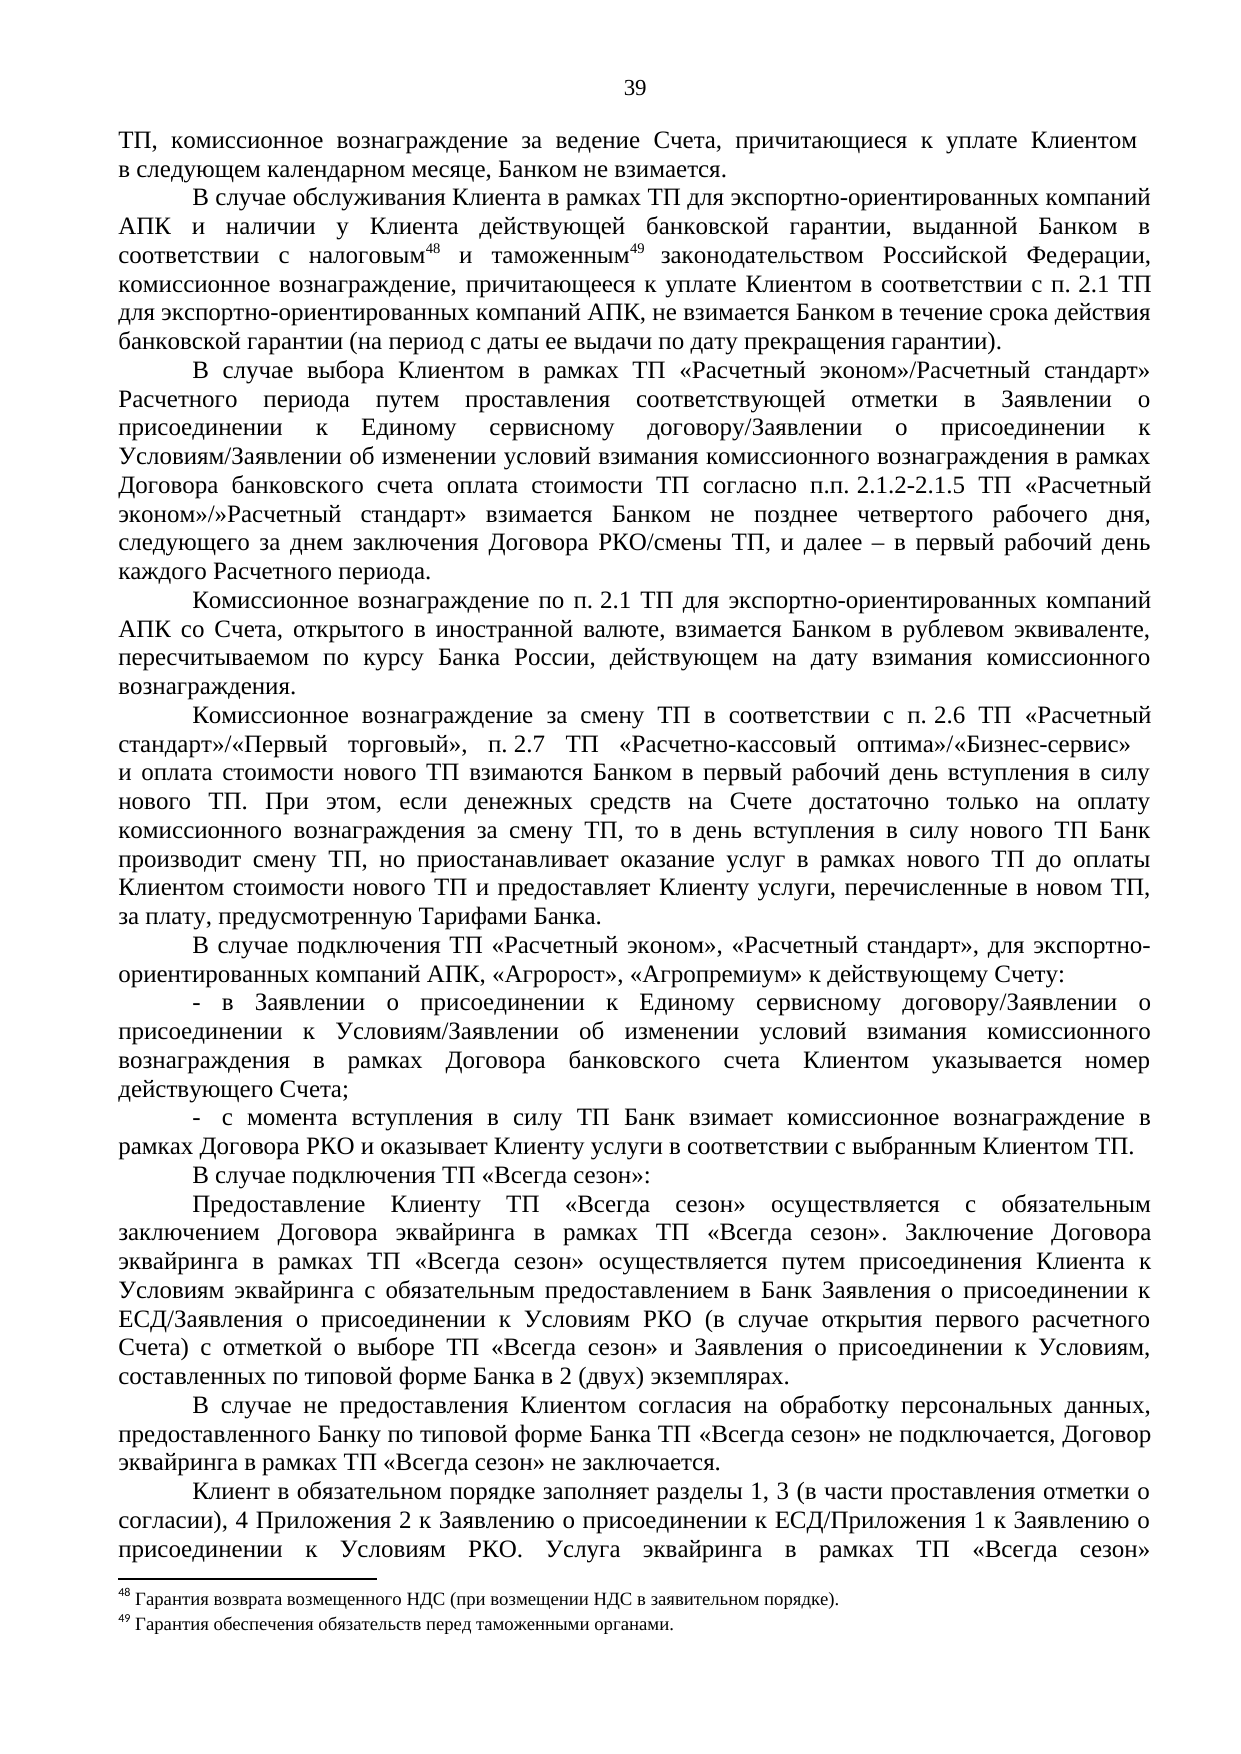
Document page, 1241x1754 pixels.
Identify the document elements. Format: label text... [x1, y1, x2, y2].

text В случае не предоставления Клиентом согласия на обработку персональных данных, предоставленного Банку по типовой форме Банка ТП «Всегда сезон» не подключается, Договор эквайринга в рамках ТП «Всегда сезон» не заключается. [118, 1390, 1152, 1476]
text - с момента вступления в силу ТП Банк взимает комиссионное вознаграждение в рамках Договора РКО и оказывает Клиенту услуги в соответствии с выбранным Клиентом ТП. [118, 1102, 1152, 1160]
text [118, 1476, 1152, 1562]
text В случае подключения ТП «Всегда сезон»: [118, 1160, 1152, 1189]
text - в Заявлении о присоединении к Единому сервисному договору/Заявлении о присоединении к Условиям/Заявлении об изменении условий взимания комиссионного вознаграждения в рамках Договора банковского счета Клиентом указывается номер действующего Счета; [118, 987, 1152, 1102]
text Комиссионное вознаграждение по п. 2.1 ТП для экспортно-ориентированных компаний АПК со Счета, открытого в иностранной валюте, взимается Банком в рублевом эквиваленте, пересчитываемом по курсу Банка России, действующем на дату взимания комиссионного вознаграждения. [118, 585, 1152, 700]
text Комиссионное вознаграждение за смену ТП в соответствии с п. 2.6 ТП «Расчетный стандарт»/«Первый торговый», п. 2.7 ТП «Расчетно-кассовый оптима»/«Бизнес-сервис» и оплата стоимости нового ТП взимаются Банком в первый рабочий день вступления в силу нового ТП. При этом, если денежных средств на Счете достаточно только на оплату комиссионного вознаграждения за смену ТП, то в день вступления в силу нового ТП Банк производит смену ТП, но приостанавливает оказание услуг в рамках нового ТП до оплаты Клиентом стоимости нового ТП и предоставляет Клиенту услуги, перечисленные в новом ТП, за плату, предусмотренную Тарифами Банка. [118, 700, 1152, 930]
text В случае обслуживания Клиента в рамках ТП для экспортно-ориентированных компаний АПК и наличии у Клиента действующей банковской гарантии, выданной Банком в соответствии с налоговым и таможенным законодательством Российской Федерации, комиссионное вознаграждение, причитающееся к уплате Клиентом в соответствии с п. 2.1 ТП для экспортно-ориентированных компаний АПК, не взимается Банком в течение срока действия банковской гарантии (на период с даты ее выдачи по дату прекращения гарантии). [118, 182, 1152, 355]
text Предоставление Клиенту ТП «Всегда сезон» осуществляется с обязательным заключением Договора эквайринга в рамках ТП «Всегда сезон». Заключение Договора эквайринга в рамках ТП «Всегда сезон» осуществляется путем присоединения Клиента к Условиям эквайринга с обязательным предоставлением в Банк Заявления о присоединении к ЕСД/Заявления о присоединении к Условиям РКО (в случае открытия первого расчетного Счета) с отметкой о выборе ТП «Всегда сезон» и Заявления о присоединении к Условиям, составленных по типовой форме Банка в 2 (двух) экземплярах. [118, 1189, 1152, 1390]
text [118, 125, 1152, 182]
text В случае подключения ТП «Расчетный эконом», «Расчетный стандарт», для экспортно-ориентированных компаний АПК, «Агророст», «Агропремиум» к действующему Счету: [118, 930, 1152, 987]
text В случае выбора Клиентом в рамках ТП «Расчетный эконом»/Расчетный стандарт» Расчетного периода путем проставления соответствующей отметки в Заявлении о присоединении к Единому сервисному договору/Заявлении о присоединении к Условиям/Заявлении об изменении условий взимания комиссионного вознаграждения в рамках Договора банковского счета оплата стоимости ТП согласно п.п. 2.1.2-2.1.5 ТП «Расчетный эконом»/»Расчетный стандарт» взимается Банком не позднее четвертого рабочего дня, следующего за днем заключения Договора РКО/смены ТП, и далее – в первый рабочий день каждого Расчетного периода. [118, 355, 1152, 585]
